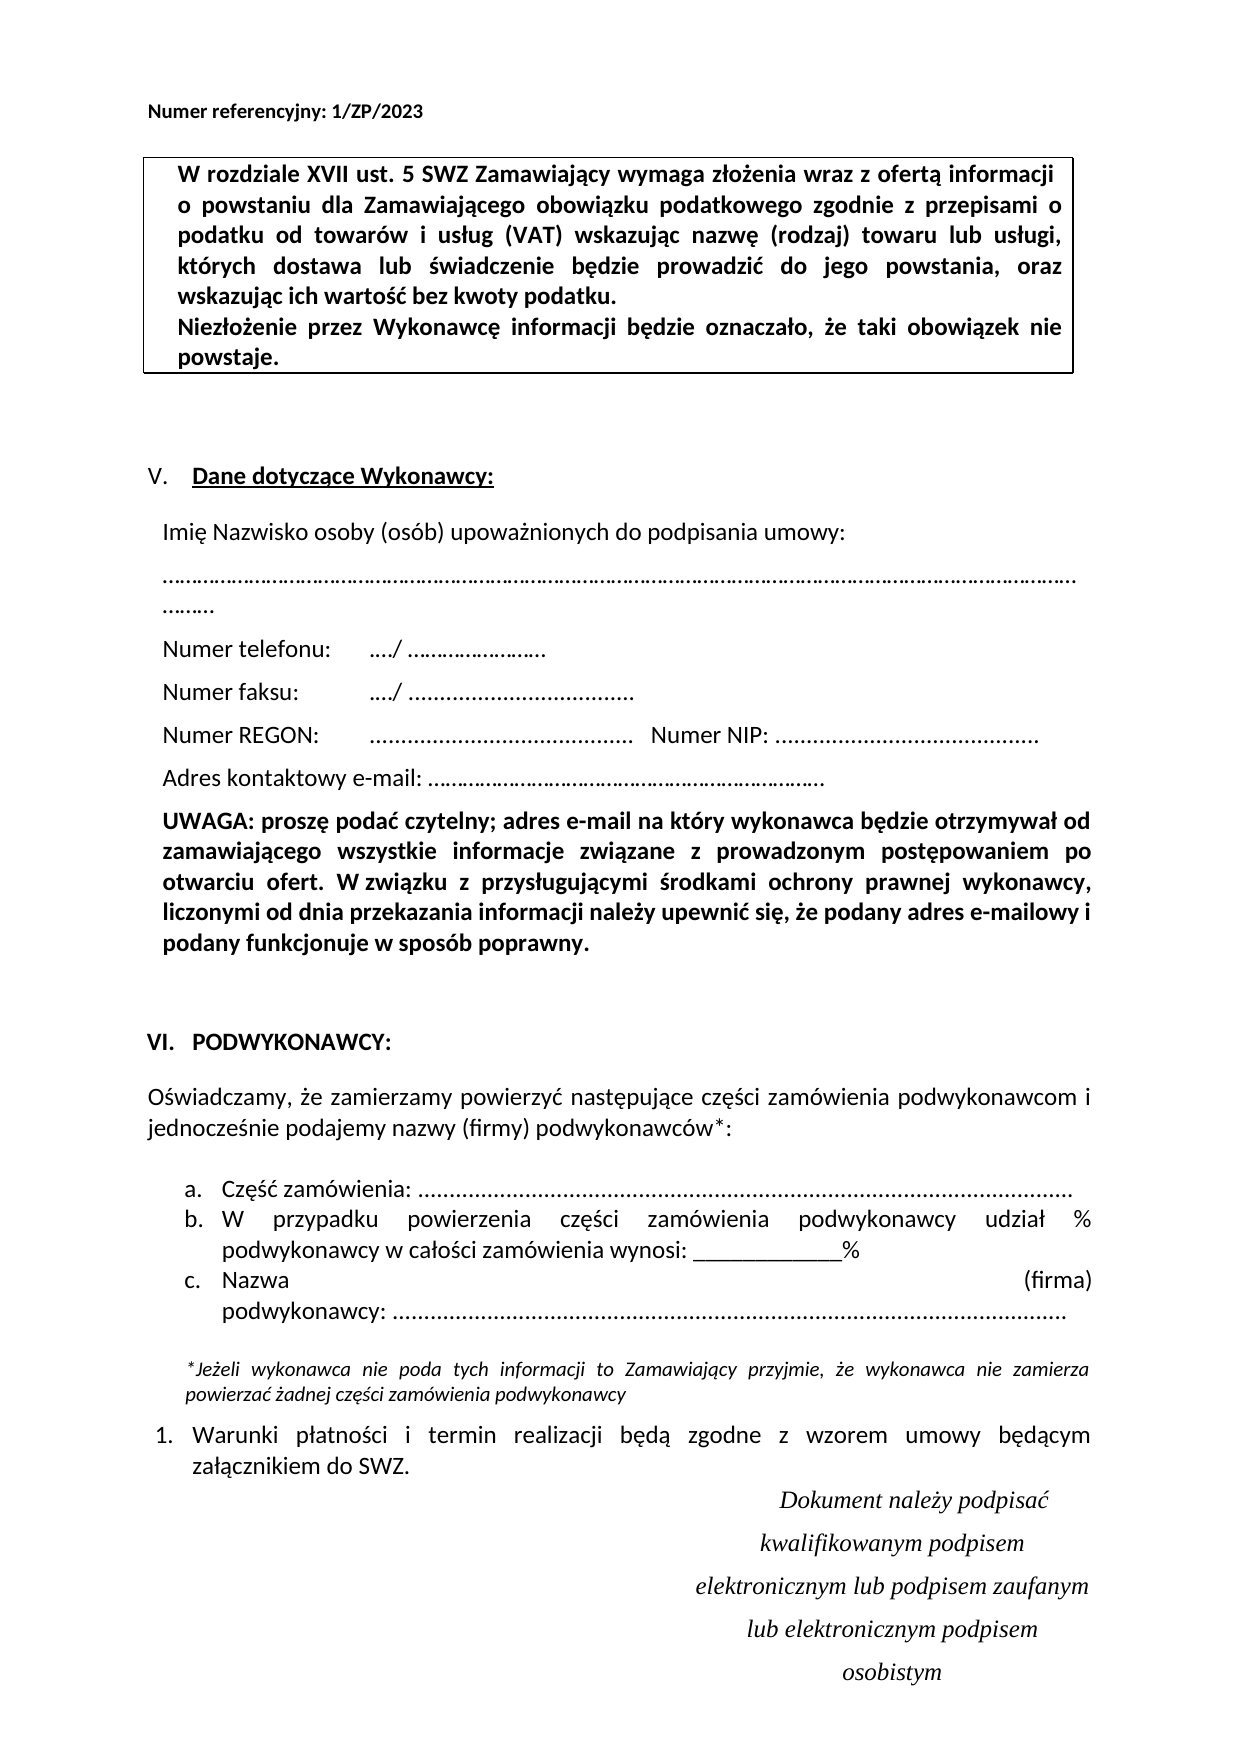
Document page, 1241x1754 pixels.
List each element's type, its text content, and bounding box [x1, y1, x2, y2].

text …………………………………………………………………………………………………………………………………………………… [162, 559, 1092, 620]
list Nazwa (firma) podwykonawcy: ........................................................................................................... [184, 1265, 1092, 1326]
text Oświadczamy, że zamierzamy powierzyć następujące części zamówienia podwykonawcom i jednocześnie podajemy nazwy (firmy) podwykonawców*: [148, 1082, 1092, 1143]
text UWAGA: proszę podać czytelny; adres e-mail na który wykonawca będzie otrzymywał od zamawiającego wszystkie informacje związane z prowadzonym postępowaniem po otwarciu ofert. W związku z przysługującymi środkami ochrony prawnej wykonawcy, liczonymi od dnia przekazania informacji należy upewnić się, że podany adres e-mailowy i podany funkcjonuje w sposób poprawny. [162, 805, 1092, 957]
text Numer faksu: .…/ .................................... [162, 676, 1092, 706]
list PODWYKONAWCY: [147, 1026, 1092, 1056]
text Numer REGON: .......................................... Numer NIP: .......................................... [162, 719, 1092, 749]
list Część zamówienia: ........................................................................................................ [184, 1173, 1092, 1204]
text Adres kontaktowy e-mail: …………………………………………………………… [162, 762, 1092, 792]
list Warunki płatności i termin realizacji będą zgodne z wzorem umowy będącym załącznikiem do SWZ. [154, 1419, 1092, 1481]
text *Jeżeli wykonawca nie poda tych informacji to Zamawiający przyjmie, że wykonawca nie zamierza powierzać żadnej części zamówienia podwykonawcy [185, 1356, 1092, 1407]
list W przypadku powierzenia części zamówienia podwykonawcy udział % podwykonawcy w całości zamówienia wynosi: ____________% [184, 1204, 1092, 1265]
text W rozdziale XVII ust. 5 SWZ Zamawiający wymaga złożenia wraz z ofertą informacji o powstaniu dla Zamawiającego obowiązku podatkowego zgodnie z przepisami o podatku od towarów i usług (VAT) wskazując nazwę (rodzaj) towaru lub usługi, których dostawa lub świadczenie będzie prowadzić do jego powstania, oraz wskazując ich wartość bez kwoty podatku. [144, 158, 1072, 310]
text Niezłożenie przez Wykonawcę informacji będzie oznaczało, że taki obowiązek nie powstaje. [144, 310, 1072, 372]
text Imię Nazwisko osoby (osób) upoważnionych do podpisania umowy: [162, 516, 1092, 547]
text Numer telefonu: .…/ …………………… [162, 633, 1092, 663]
list Dane dotyczące Wykonawcy: [148, 460, 1092, 491]
